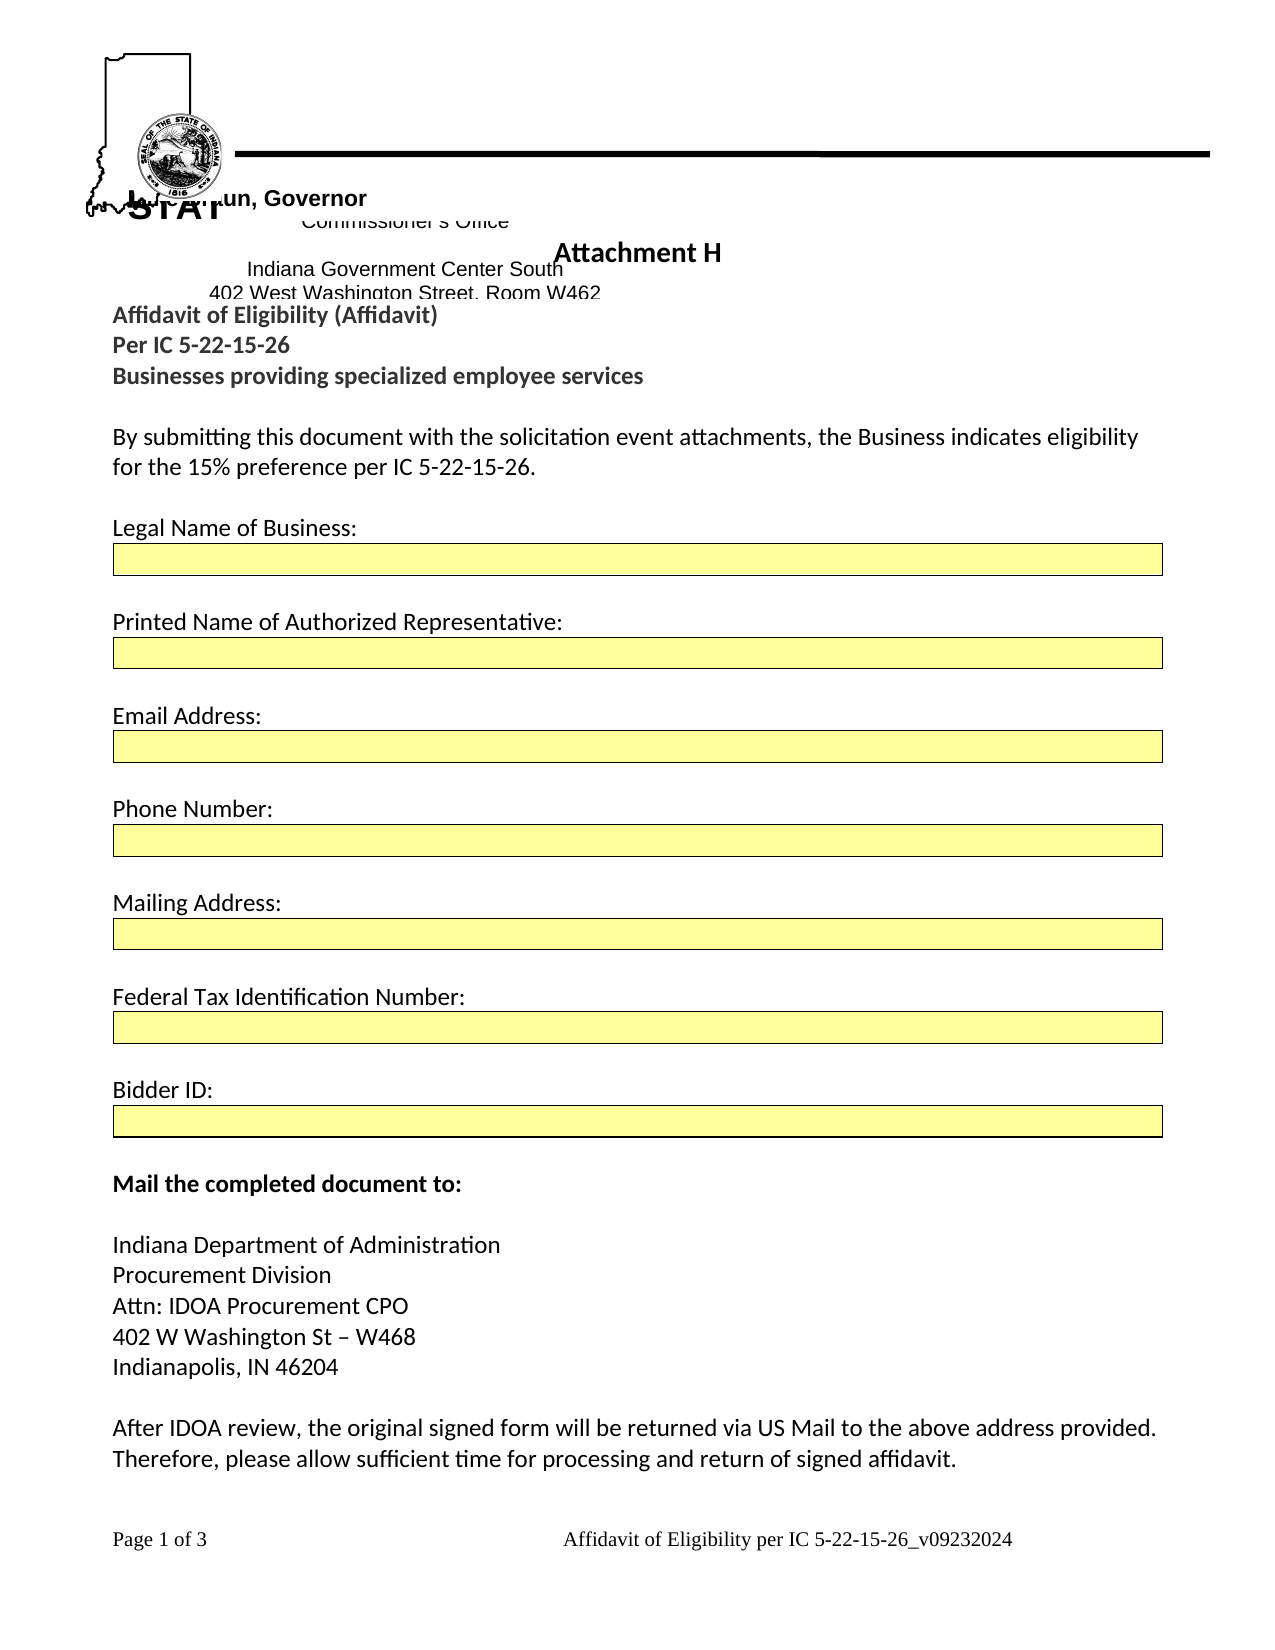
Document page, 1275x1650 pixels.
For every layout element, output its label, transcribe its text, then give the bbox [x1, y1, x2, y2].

text Federal Tax Identification Number: [112, 981, 1162, 1011]
table_header [114, 1012, 1162, 1043]
text Procurement Division [112, 1259, 1162, 1290]
table_header [114, 825, 1162, 856]
text After IDOA review, the original signed form will be returned via US Mail to the above address provided. Therefore, please allow sufficient time for processing and return of signed affidavit. [112, 1412, 1162, 1473]
text Businesses providing specialized employee services [112, 360, 1162, 390]
text Attn: IDOA Procurement CPO [112, 1290, 1162, 1321]
text Per IC 5-22-15-26 [112, 329, 1162, 360]
table_header [114, 731, 1162, 762]
text Email Address: [112, 700, 1162, 730]
table_header [114, 638, 1162, 668]
text Mailing Address: [112, 887, 1162, 918]
text Phone Number: [112, 793, 1162, 824]
text By submitting this document with the solicitation event attachments, the Business indicates eligibility for the 15% preference per IC 5-22-15-26. [112, 421, 1162, 482]
text 402 W Washington St – W468 [112, 1321, 1162, 1351]
table_header [114, 1106, 1162, 1136]
table_header [114, 919, 1162, 949]
text Printed Name of Authorized Representative: [112, 606, 1162, 637]
text Indianapolis, IN 46204 [112, 1351, 1162, 1382]
text Legal Name of Business: [112, 512, 1162, 543]
table_header [114, 544, 1162, 574]
text Indiana Department of Administration [112, 1229, 1162, 1259]
text Attachment H [112, 234, 1162, 270]
picture [134, 112, 222, 201]
text Affidavit of Eligibility (Affidavit) [112, 299, 1162, 329]
text Mail the completed document to: [112, 1168, 1162, 1198]
text Bidder ID: [112, 1074, 1162, 1105]
